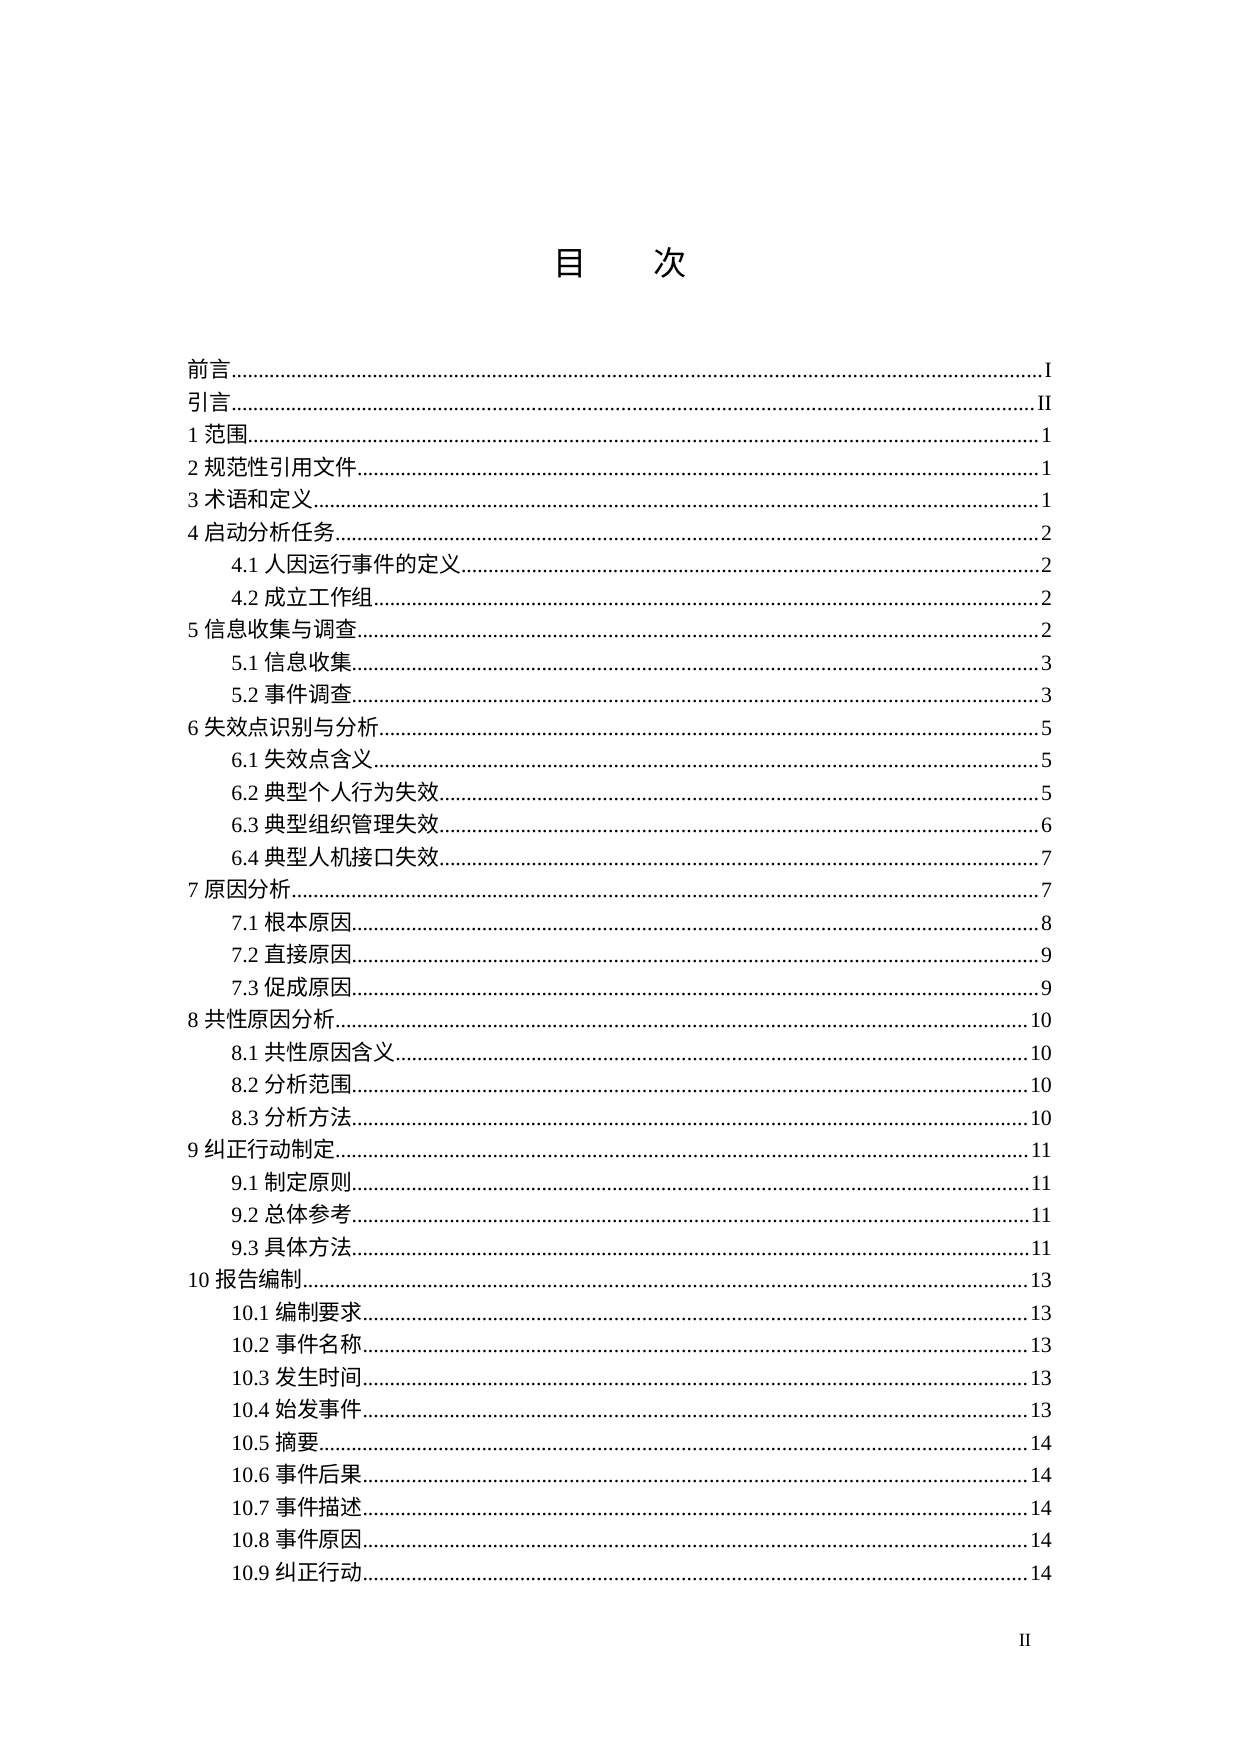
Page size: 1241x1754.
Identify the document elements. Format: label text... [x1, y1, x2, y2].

text 7.2 直接原因 9 [231, 937, 1053, 969]
text 6 失效点识别与分析 5 [187, 709, 1053, 742]
text 10.9 纠正行动 14 [231, 1554, 1053, 1587]
text 10.4 始发事件 13 [231, 1392, 1053, 1424]
text 目 次 [187, 229, 1053, 294]
text 10.8 事件原因 14 [231, 1522, 1053, 1554]
text 7.1 根本原因 8 [231, 904, 1053, 937]
text 3 术语和定义 1 [187, 482, 1053, 514]
text 9 纠正行动制定 11 [187, 1132, 1053, 1164]
text 10.1 编制要求 13 [231, 1294, 1053, 1327]
text 8.2 分析范围 10 [231, 1067, 1053, 1099]
text 2 规范性引用文件 1 [187, 449, 1053, 482]
text 8 共性原因分析 10 [187, 1002, 1053, 1034]
text 10.2 事件名称 13 [231, 1327, 1053, 1359]
text 10.7 事件描述 14 [231, 1489, 1053, 1522]
text 6.2 典型个人行为失效 5 [231, 774, 1053, 807]
text 10 报告编制 13 [187, 1262, 1053, 1294]
text 4 启动分析任务 2 [187, 514, 1053, 547]
text 引言 II [187, 384, 1053, 417]
text 10.3 发生时间 13 [231, 1359, 1053, 1392]
text 5.1 信息收集 3 [231, 644, 1053, 677]
text 8.1 共性原因含义 10 [231, 1034, 1053, 1067]
text 10.5 摘要 14 [231, 1424, 1053, 1457]
text 9.2 总体参考 11 [231, 1197, 1053, 1229]
text 10.6 事件后果 14 [231, 1457, 1053, 1489]
text 1 范围 1 [187, 417, 1053, 449]
text 5.2 事件调查 3 [231, 677, 1053, 709]
text 8.3 分析方法 10 [231, 1099, 1053, 1132]
text 4.2 成立工作组 2 [231, 579, 1053, 612]
text 6.3 典型组织管理失效 6 [231, 807, 1053, 839]
text 前言 I [187, 352, 1053, 384]
text 6.1 失效点含义 5 [231, 742, 1053, 774]
text 9.1 制定原则 11 [231, 1164, 1053, 1197]
text 5 信息收集与调查 2 [187, 612, 1053, 644]
text 7 原因分析 7 [187, 872, 1053, 904]
text 7.3 促成原因 9 [231, 969, 1053, 1002]
text 4.1 人因运行事件的定义 2 [231, 547, 1053, 579]
text 6.4 典型人机接口失效 7 [231, 839, 1053, 872]
text 9.3 具体方法 11 [231, 1229, 1053, 1262]
